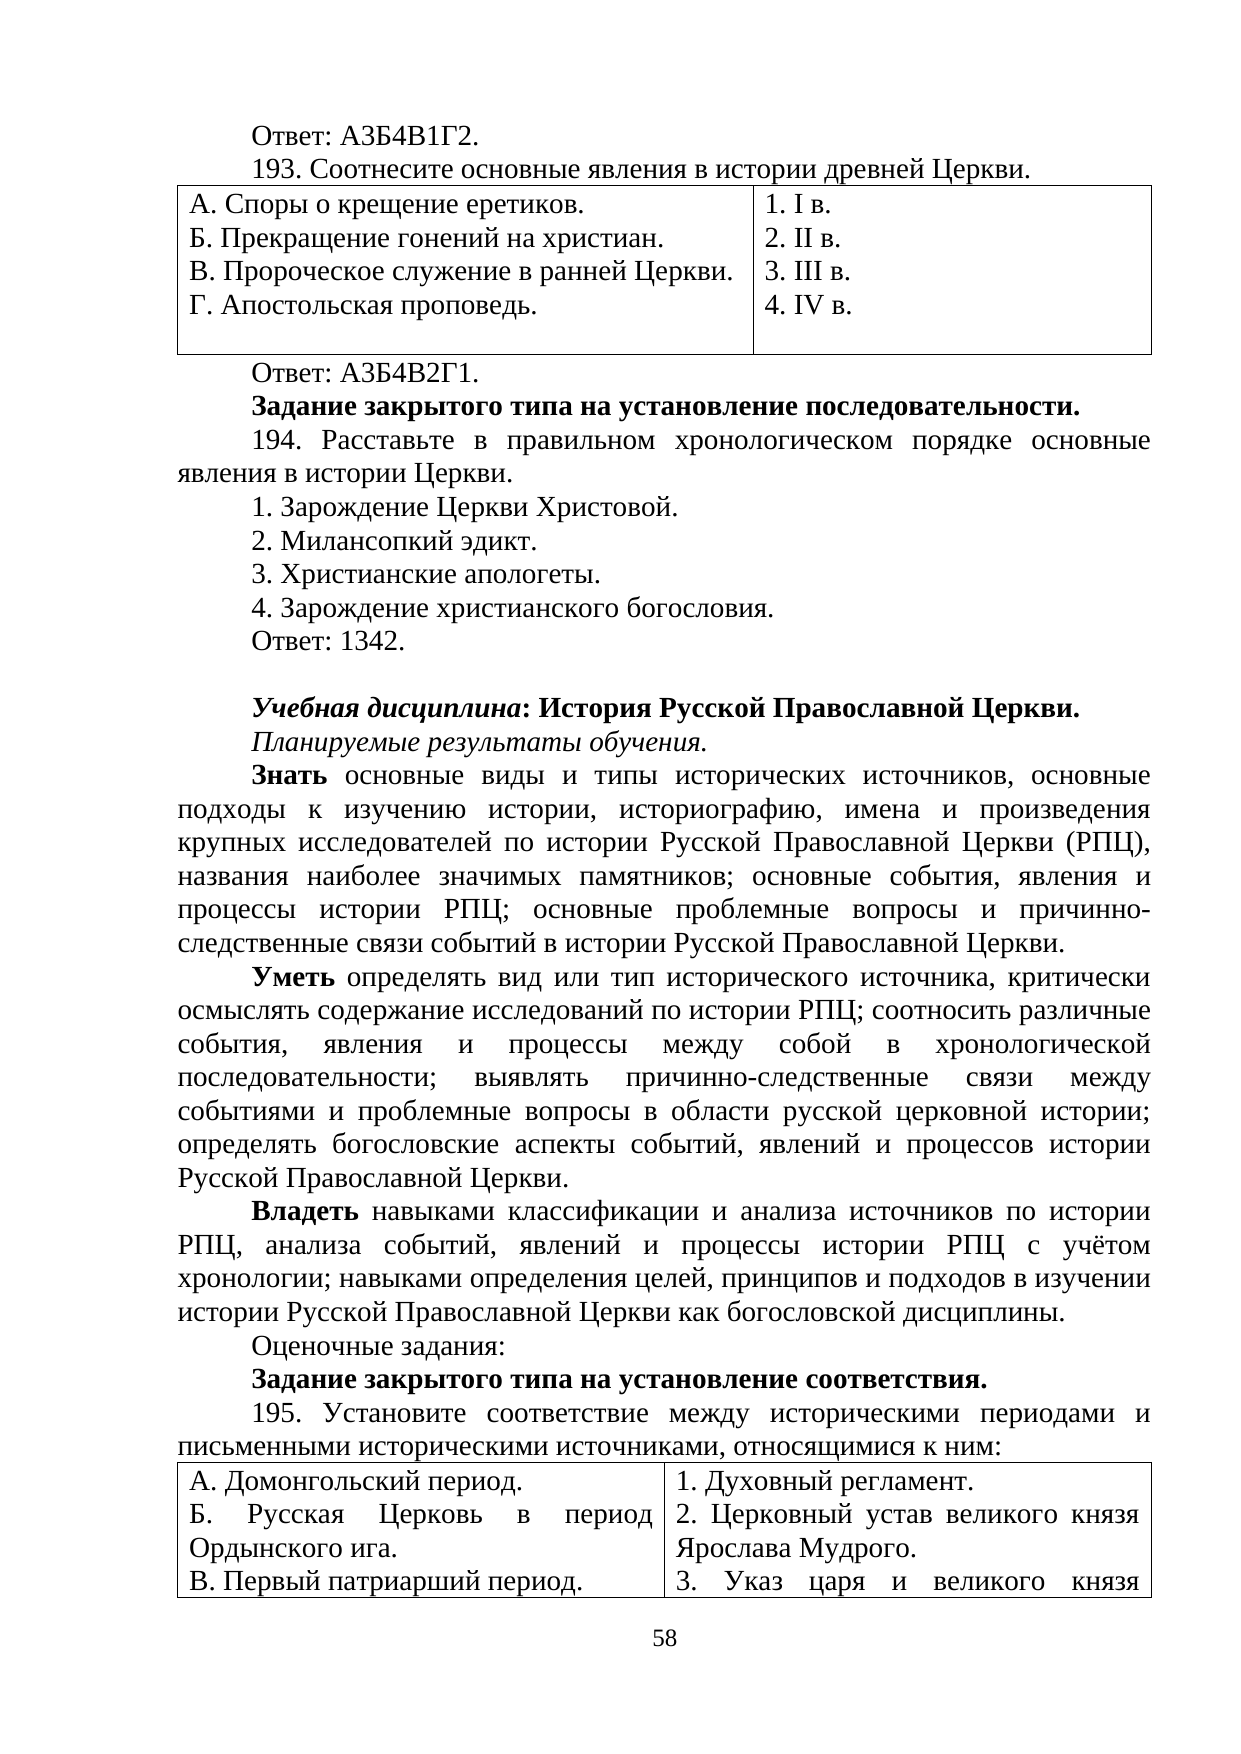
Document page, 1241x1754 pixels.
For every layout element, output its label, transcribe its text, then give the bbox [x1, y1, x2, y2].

text 3. Христианские апологеты. [177, 556, 1152, 590]
text Ответ: А3Б4В1Г2. [177, 118, 1152, 152]
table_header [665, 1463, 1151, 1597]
text 1. Зарождение Церкви Христовой. [177, 489, 1152, 523]
text Оценочные задания: [177, 1328, 1152, 1361]
text Задание закрытого типа на установление соответствия. [177, 1361, 1152, 1395]
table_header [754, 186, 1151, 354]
text Задание закрытого типа на установление последовательности. [177, 388, 1152, 422]
text 195. Установите соответствие между историческими периодами и письменными историческими источниками, относящимися к ним: [177, 1395, 1152, 1462]
text Уметь определять вид или тип исторического источника, критически осмыслять содержание исследований по истории РПЦ; соотносить различные события, явления и процессы между собой в хронологической последовательности; выявлять причинно-следственные связи между событиями и проблемные вопросы в области русской церковной истории; определять богословские аспекты событий, явлений и процессов истории Русской Православной Церкви. [177, 959, 1152, 1193]
text 2. Милансопкий эдикт. [177, 523, 1152, 556]
text Планируемые результаты обучения. [177, 724, 1152, 757]
text Учебная дисциплина: История Русской Православной Церкви. [177, 690, 1152, 724]
text Знать основные виды и типы исторических источников, основные подходы к изучению истории, историографию, имена и произведения крупных исследователей по истории Русской Православной Церкви (РПЦ), названия наиболее значимых памятников; основные события, явления и процессы истории РПЦ; основные проблемные вопросы и причинно-следственные связи событий в истории Русской Православной Церкви. [177, 757, 1152, 959]
text 193. Соотнесите основные явления в истории древней Церкви. [177, 152, 1152, 185]
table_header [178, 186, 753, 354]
text Ответ: А3Б4В2Г1. [177, 355, 1152, 388]
text 194. Расставьте в правильном хронологическом порядке основные явления в истории Церкви. [177, 422, 1152, 489]
text Владеть навыками классификации и анализа источников по истории РПЦ, анализа событий, явлений и процессы истории РПЦ с учётом хронологии; навыками определения целей, принципов и подходов в изучении истории Русской Православной Церкви как богословской дисциплины. [177, 1193, 1152, 1328]
text Ответ: 1342. [177, 623, 1152, 657]
text 4. Зарождение христианского богословия. [177, 590, 1152, 623]
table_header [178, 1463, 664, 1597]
